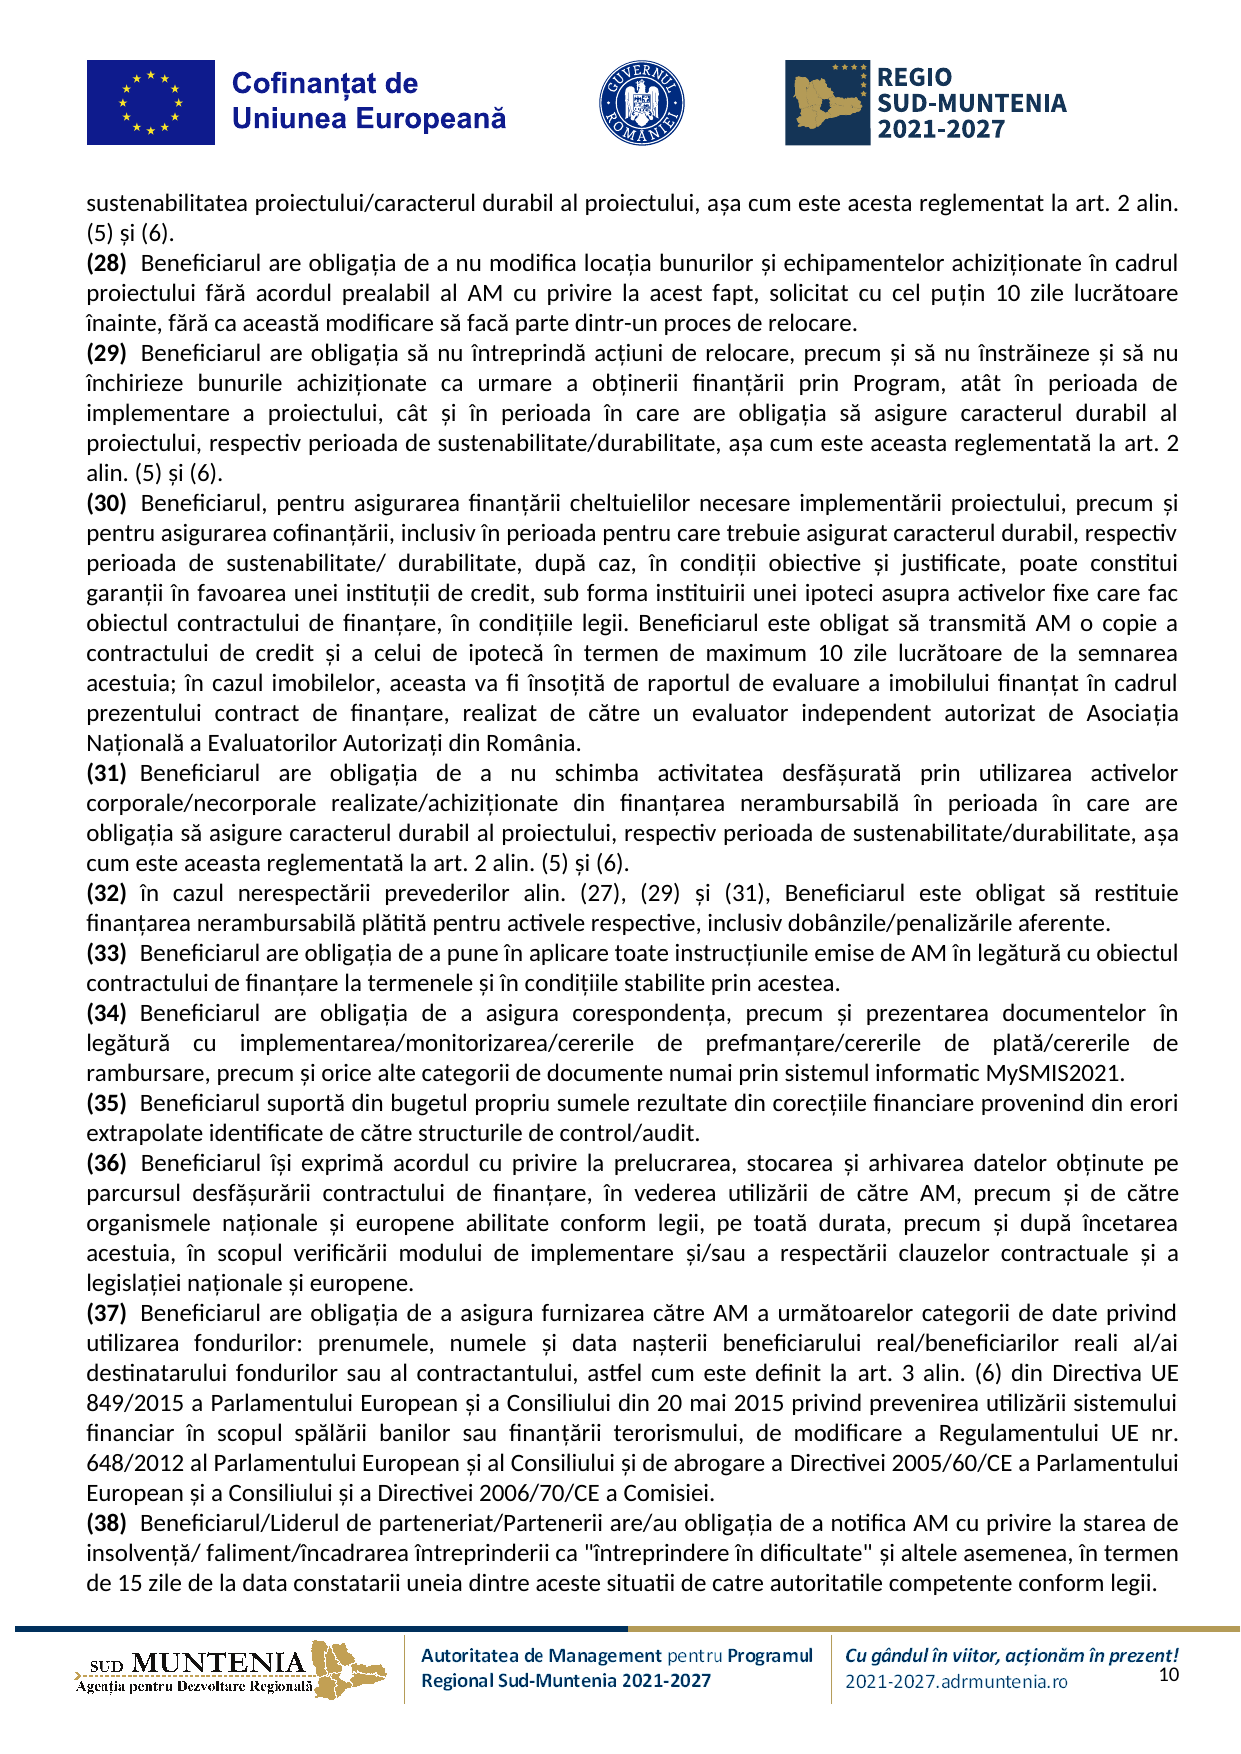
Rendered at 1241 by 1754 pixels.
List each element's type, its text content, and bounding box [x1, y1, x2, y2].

list Beneficiarul are obligaţia de a nu schimba activitatea desfăşurată prin utilizarea activelor corporale/necorporale realizate/achiziţionate din finanţarea nerambursabilă în perioada în care are obligaţia să asigure caracterul durabil al proiectului, respectiv perioada de sustenabilitate/durabilitate, aşa cum este aceasta reglementată la art. 2 alin. (5) şi (6). [86, 757, 1179, 877]
list Beneficiarul, pentru asigurarea finanţării cheltuielilor necesare implementării proiectului, precum şi pentru asigurarea cofinanţării, inclusiv în perioada pentru care trebuie asigurat caracterul durabil, respectiv perioada de sustenabilitate/ durabilitate, după caz, în condiţii obiective şi justificate, poate constitui garanţii în favoarea unei instituţii de credit, sub forma instituirii unei ipoteci asupra activelor fixe care fac obiectul contractului de finanţare, în condiţiile legii. Beneficiarul este obligat să transmită AM o copie a contractului de credit şi a celui de ipotecă în termen de maximum 10 zile lucrătoare de la semnarea acestuia; în cazul imobilelor, aceasta va fi însoţită de raportul de evaluare a imobilului finanţat în cadrul prezentului contract de finanţare, realizat de către un evaluator independent autorizat de Asociaţia Naţională a Evaluatorilor Autorizaţi din România. [86, 487, 1179, 757]
picture [15, 1626, 1241, 1705]
list Beneficiarul are obligaţia să nu întreprindă acţiuni de relocare, precum şi să nu înstrăineze şi să nu închirieze bunurile achiziţionate ca urmare a obţinerii finanţării prin Program, atât în perioada de implementare a proiectului, cât şi în perioada în care are obligaţia să asigure caracterul durabil al proiectului, respectiv perioada de sustenabilitate/durabilitate, aşa cum este aceasta reglementată la art. 2 alin. (5) şi (6). [86, 337, 1179, 487]
list Beneficiarul are obligaţia de a pune în aplicare toate instrucţiunile emise de AM în legătură cu obiectul contractului de finanţare la termenele şi în condiţiile stabilite prin acestea. [86, 937, 1179, 997]
list Beneficiarul îşi exprimă acordul cu privire la prelucrarea, stocarea şi arhivarea datelor obţinute pe parcursul desfăşurării contractului de finanţare, în vederea utilizării de către AM, precum şi de către organismele naţionale şi europene abilitate conform legii, pe toată durata, precum şi după încetarea acestuia, în scopul verificării modului de implementare şi/sau a respectării clauzelor contractuale şi a legislaţiei naţionale şi europene. [86, 1147, 1179, 1297]
list Beneficiarul are obligaţia de a asigura corespondenţa, precum şi prezentarea documentelor în legătură cu implementarea/monitorizarea/cererile de prefmanţare/cererile de plată/cererile de rambursare, precum şi orice alte categorii de documente numai prin sistemul informatic MySMIS2021. [86, 997, 1179, 1087]
list Beneficiarul/Liderul de parteneriat/Partenerii are/au obligaţia de a notifica AM cu privire la starea de insolvenţă/ faliment/încadrarea întreprinderii ca "întreprindere în dificultate" şi altele asemenea, în termen de 15 zile de la data constatarii uneia dintre aceste situatii de catre autoritatile competente conform legii. [86, 1507, 1179, 1597]
list Beneficiarul suportă din bugetul propriu sumele rezultate din corecţiile financiare provenind din erori extrapolate identificate de către structurile de control/audit. [86, 1087, 1179, 1147]
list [86, 187, 1179, 247]
list Beneficiarul are obligaţia de a nu modifica locaţia bunurilor şi echipamentelor achiziţionate în cadrul proiectului fără acordul prealabil al AM cu privire la acest fapt, solicitat cu cel puţin 10 zile lucrătoare înainte, fără ca această modificare să facă parte dintr-un proces de relocare. [86, 247, 1179, 337]
list în cazul nerespectării prevederilor alin. (27), (29) şi (31), Beneficiarul este obligat să restituie finanţarea nerambursabilă plătită pentru activele respective, inclusiv dobânzile/penalizările aferente. [86, 877, 1179, 937]
list Beneficiarul are obligaţia de a asigura furnizarea către AM a următoarelor categorii de date privind utilizarea fondurilor: prenumele, numele şi data naşterii beneficiarului real/beneficiarilor reali al/ai destinatarului fondurilor sau al contractantului, astfel cum este definit la art. 3 alin. (6) din Directiva UE 849/2015 a Parlamentului European şi a Consiliului din 20 mai 2015 privind prevenirea utilizării sistemului financiar în scopul spălării banilor sau finanţării terorismului, de modificare a Regulamentului UE nr. 648/2012 al Parlamentului European şi al Consiliului şi de abrogare a Directivei 2005/60/CE a Parlamentului European şi a Consiliului şi a Directivei 2006/70/CE a Comisiei. [86, 1297, 1179, 1507]
